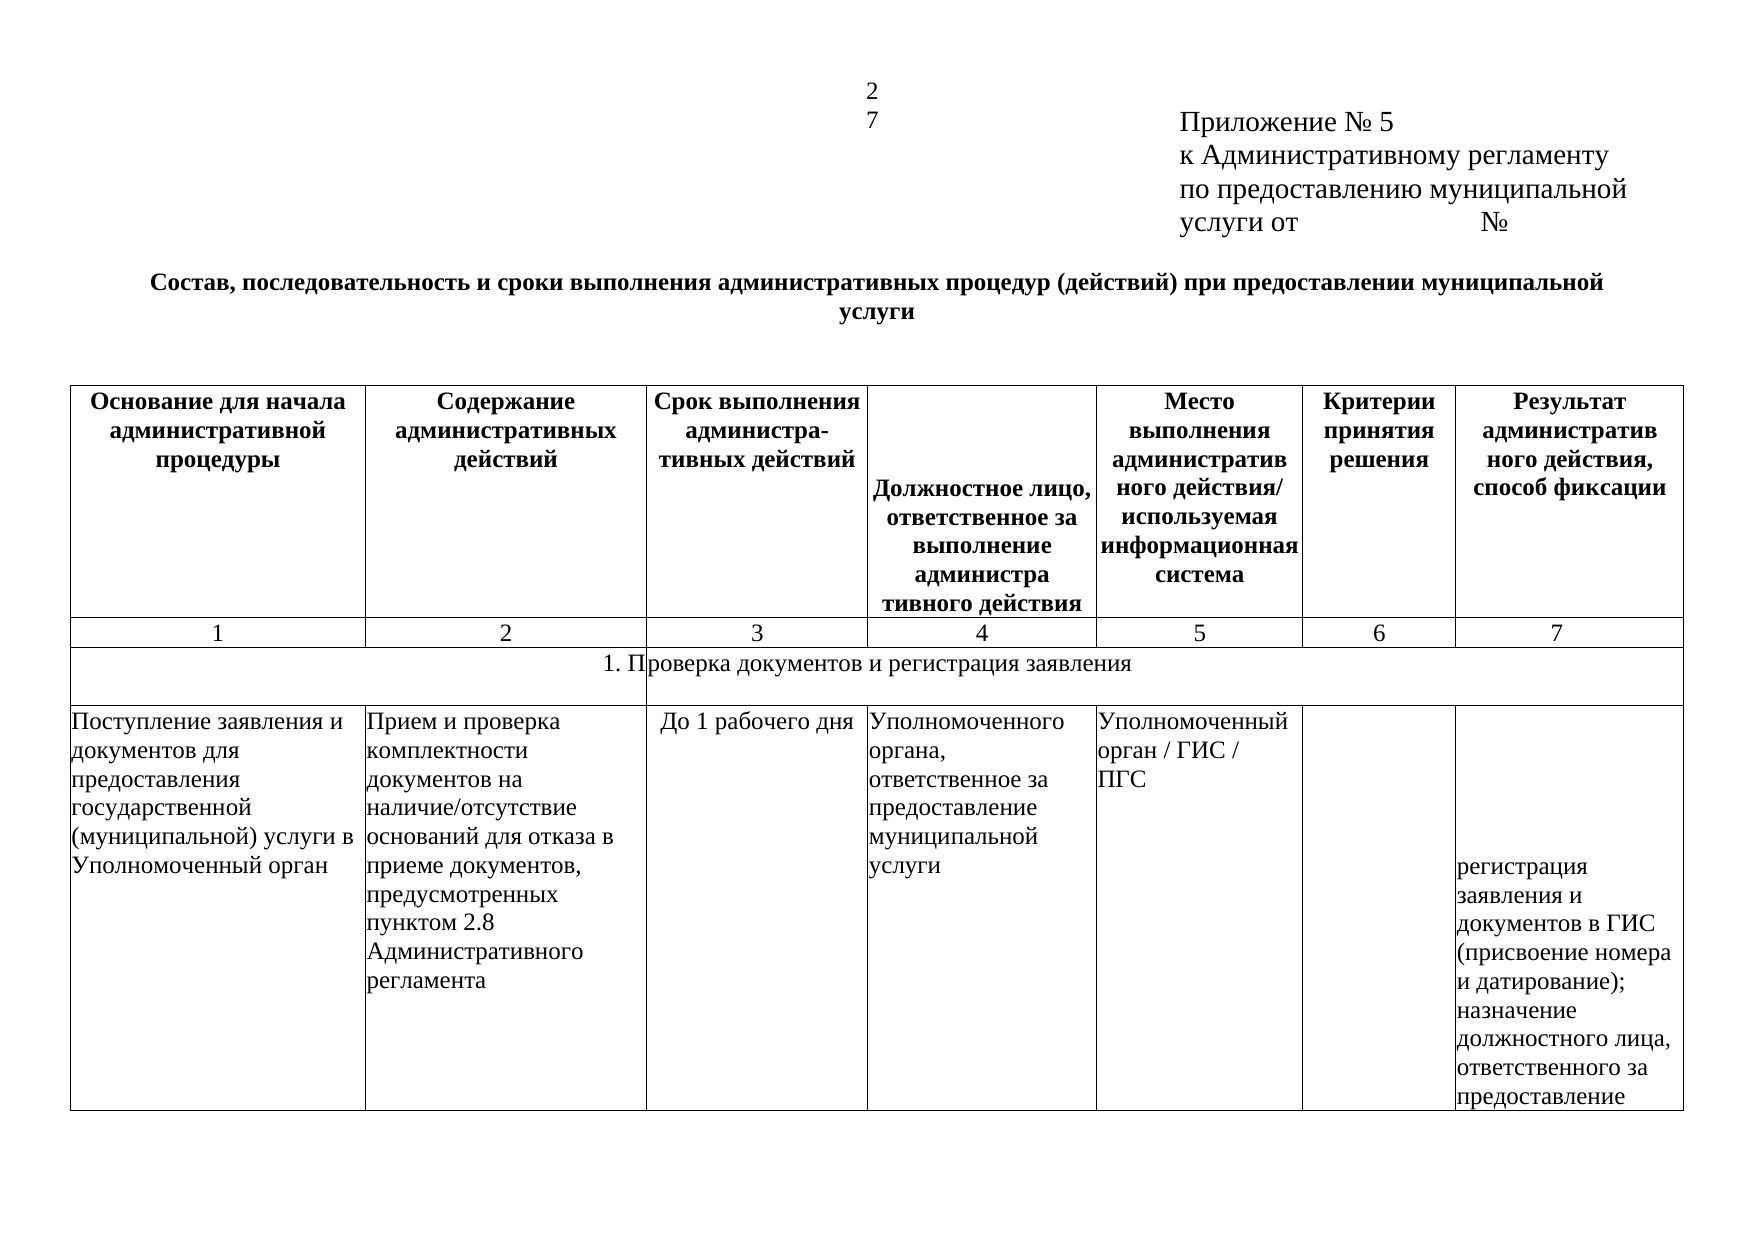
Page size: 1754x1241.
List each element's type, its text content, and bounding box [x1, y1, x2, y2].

table_cell Поступление заявления и документов для предоставления государственной (муниципальной) услуги в Уполномоченный орган [71, 706, 365, 1110]
table_cell 5 [1097, 618, 1302, 647]
table_cell 1. П [71, 648, 646, 705]
table_cell 7 [1456, 618, 1683, 647]
table_header Основание для начала административной процедуры [71, 386, 365, 617]
text к Административному регламенту по предоставлению муниципальной услуги от № [1179, 137, 1637, 238]
table_header Результат административ ного действия, способ фиксации [1456, 386, 1683, 617]
table_cell 4 [868, 618, 1096, 647]
table_cell 6 [1303, 618, 1455, 647]
table_header Содержание административных действий [366, 386, 646, 617]
table_header Место выполнения административ ного действия/ используемая информационная система [1097, 386, 1302, 617]
table_cell 2 [366, 618, 646, 647]
table_header Критерии принятия решения [1303, 386, 1455, 617]
text Приложение № 5 [1179, 104, 1637, 137]
table_cell Уполномоченный орган / ГИС / ПГС [1097, 706, 1302, 1110]
table_cell 3 [647, 618, 867, 647]
text Состав, последовательность и сроки выполнения административных процедур (действий) при предоставлении муниципальной услуги [117, 267, 1637, 325]
table_cell Уполномоченного органа, ответственное за предоставление муниципальной услуги [868, 706, 1096, 1110]
table_header Срок выполнения административных действий [647, 386, 867, 617]
table_cell Прием и проверка комплектности документов на наличие/отсутствие оснований для отказа в приеме документов, предусмотренных пунктом 2.8 Административного регламента [366, 706, 646, 1110]
table_cell [1303, 706, 1455, 1110]
table_cell регистрация заявления и документов в ГИС (присвоение номера и датирование); назначение должностного лица, ответственного за предоставление [1456, 706, 1683, 1110]
table_header Должностное лицо, ответственное за выполнение администра тивного действия [868, 386, 1096, 617]
table_cell роверка документов и регистрация заявления [647, 648, 1683, 705]
table_cell До 1 рабочего дня [647, 706, 867, 1110]
table_cell 1 [71, 618, 365, 647]
